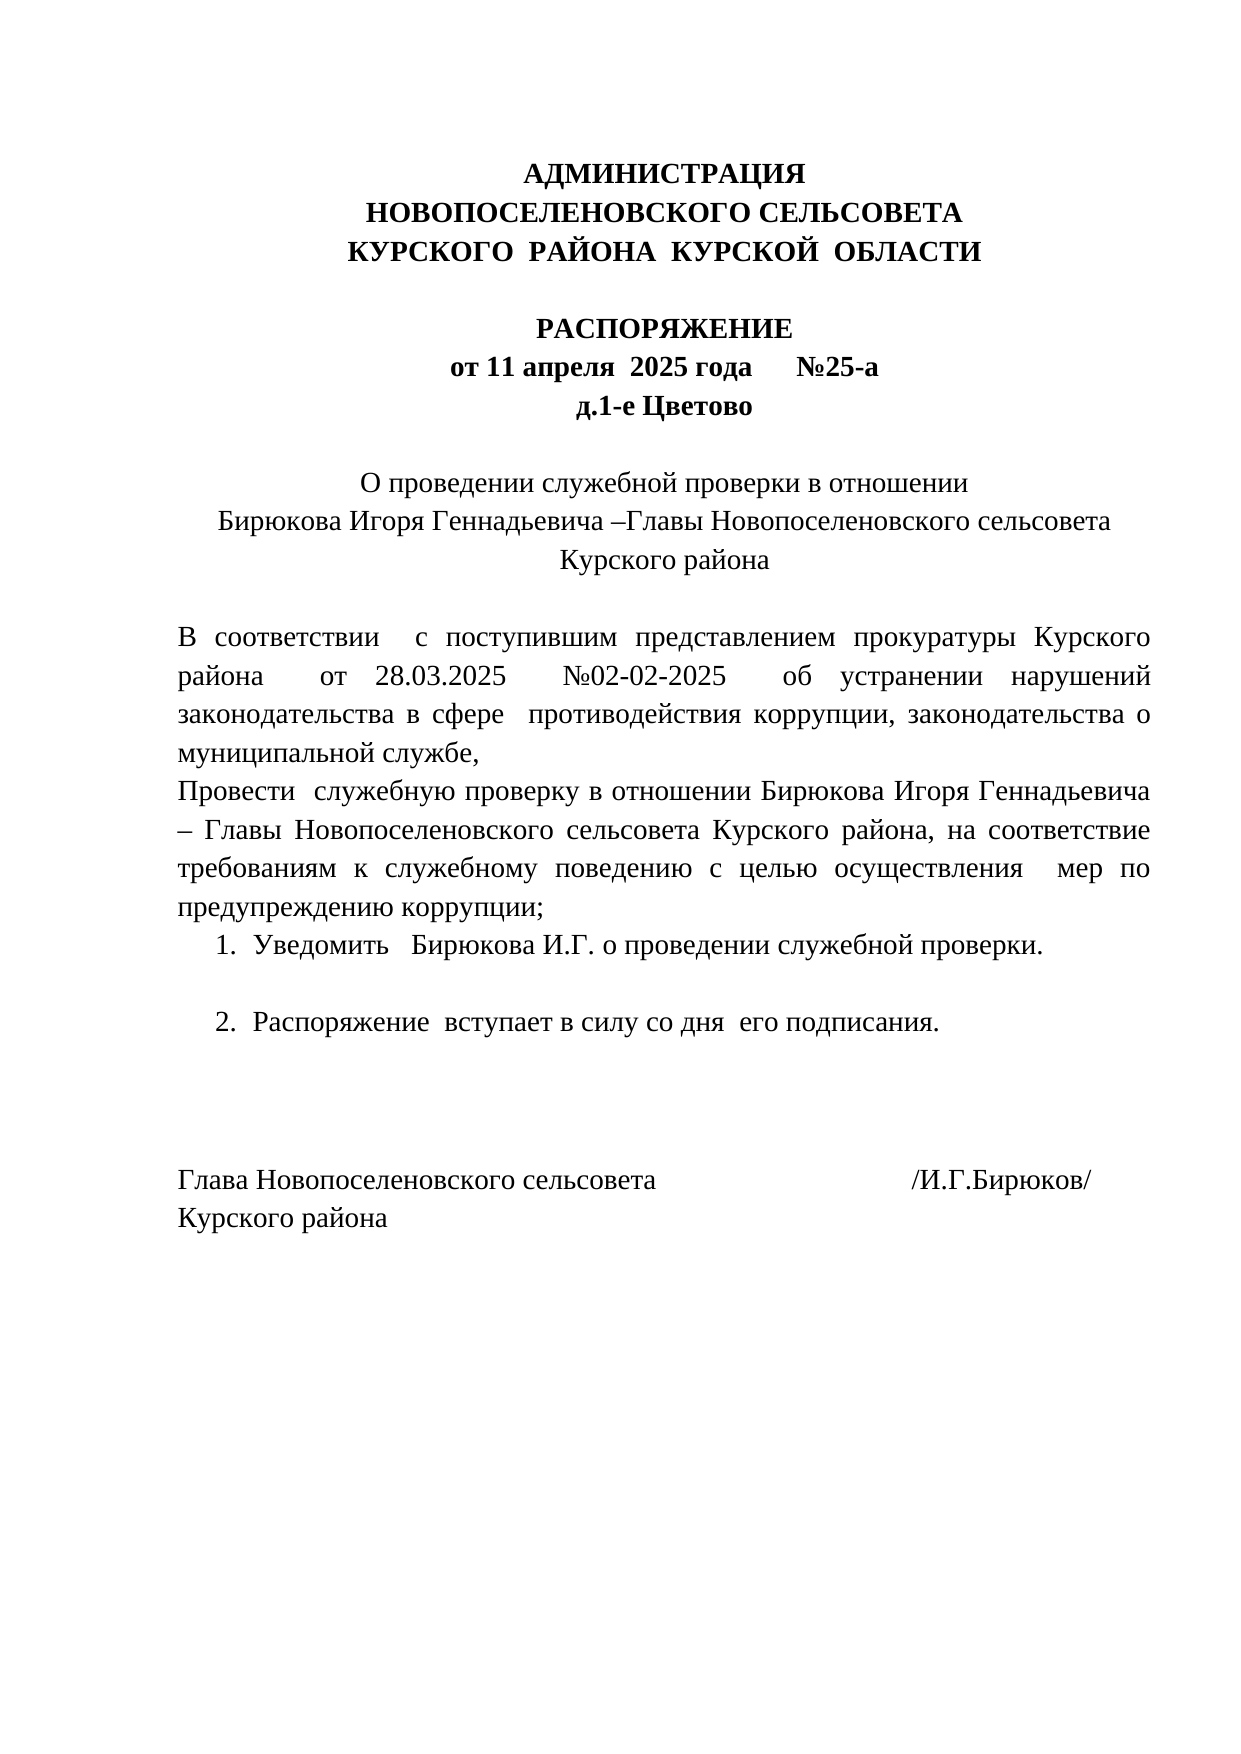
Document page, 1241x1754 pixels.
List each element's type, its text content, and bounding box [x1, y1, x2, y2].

text д.1-е Цветово [177, 388, 1152, 421]
text О проведении служебной проверки в отношении [177, 465, 1152, 498]
list Уведомить Бирюкова И.Г. о проведении служебной проверки. [215, 927, 1152, 961]
text Бирюкова Игоря Геннадьевича –Главы Новопоселеновского сельсовета Курского района [177, 503, 1152, 576]
text В соответствии с поступившим представлением прокуратуры Курского района от 28.03.2025 №02-02-2025 об устранении нарушений законодательства в сфере противодействия коррупции, законодательства о муниципальной службе, [177, 619, 1152, 768]
text РАСПОРЯЖЕНИЕ [177, 311, 1152, 344]
text от 11 апреля 2025 года №25-а [177, 349, 1152, 383]
text НОВОПОСЕЛЕНОВСКОГО СЕЛЬСОВЕТА [177, 195, 1152, 229]
text КУРСКОГО РАЙОНА КУРСКОЙ ОБЛАСТИ [177, 234, 1152, 267]
text Провести служебную проверку в отношении Бирюкова Игоря Геннадьевича – Главы Новопоселеновского сельсовета Курского района, на соответствие требованиям к служебному поведению с целью осуществления мер по предупреждению коррупции; [177, 773, 1152, 922]
text Курского района [177, 1200, 1152, 1234]
text Глава Новопоселеновского сельсовета /И.Г.Бирюков/ [177, 1162, 1152, 1195]
text АДМИНИСТРАЦИЯ [177, 157, 1152, 190]
list Распоряжение вступает в силу со дня его подписания. [215, 1004, 1152, 1038]
